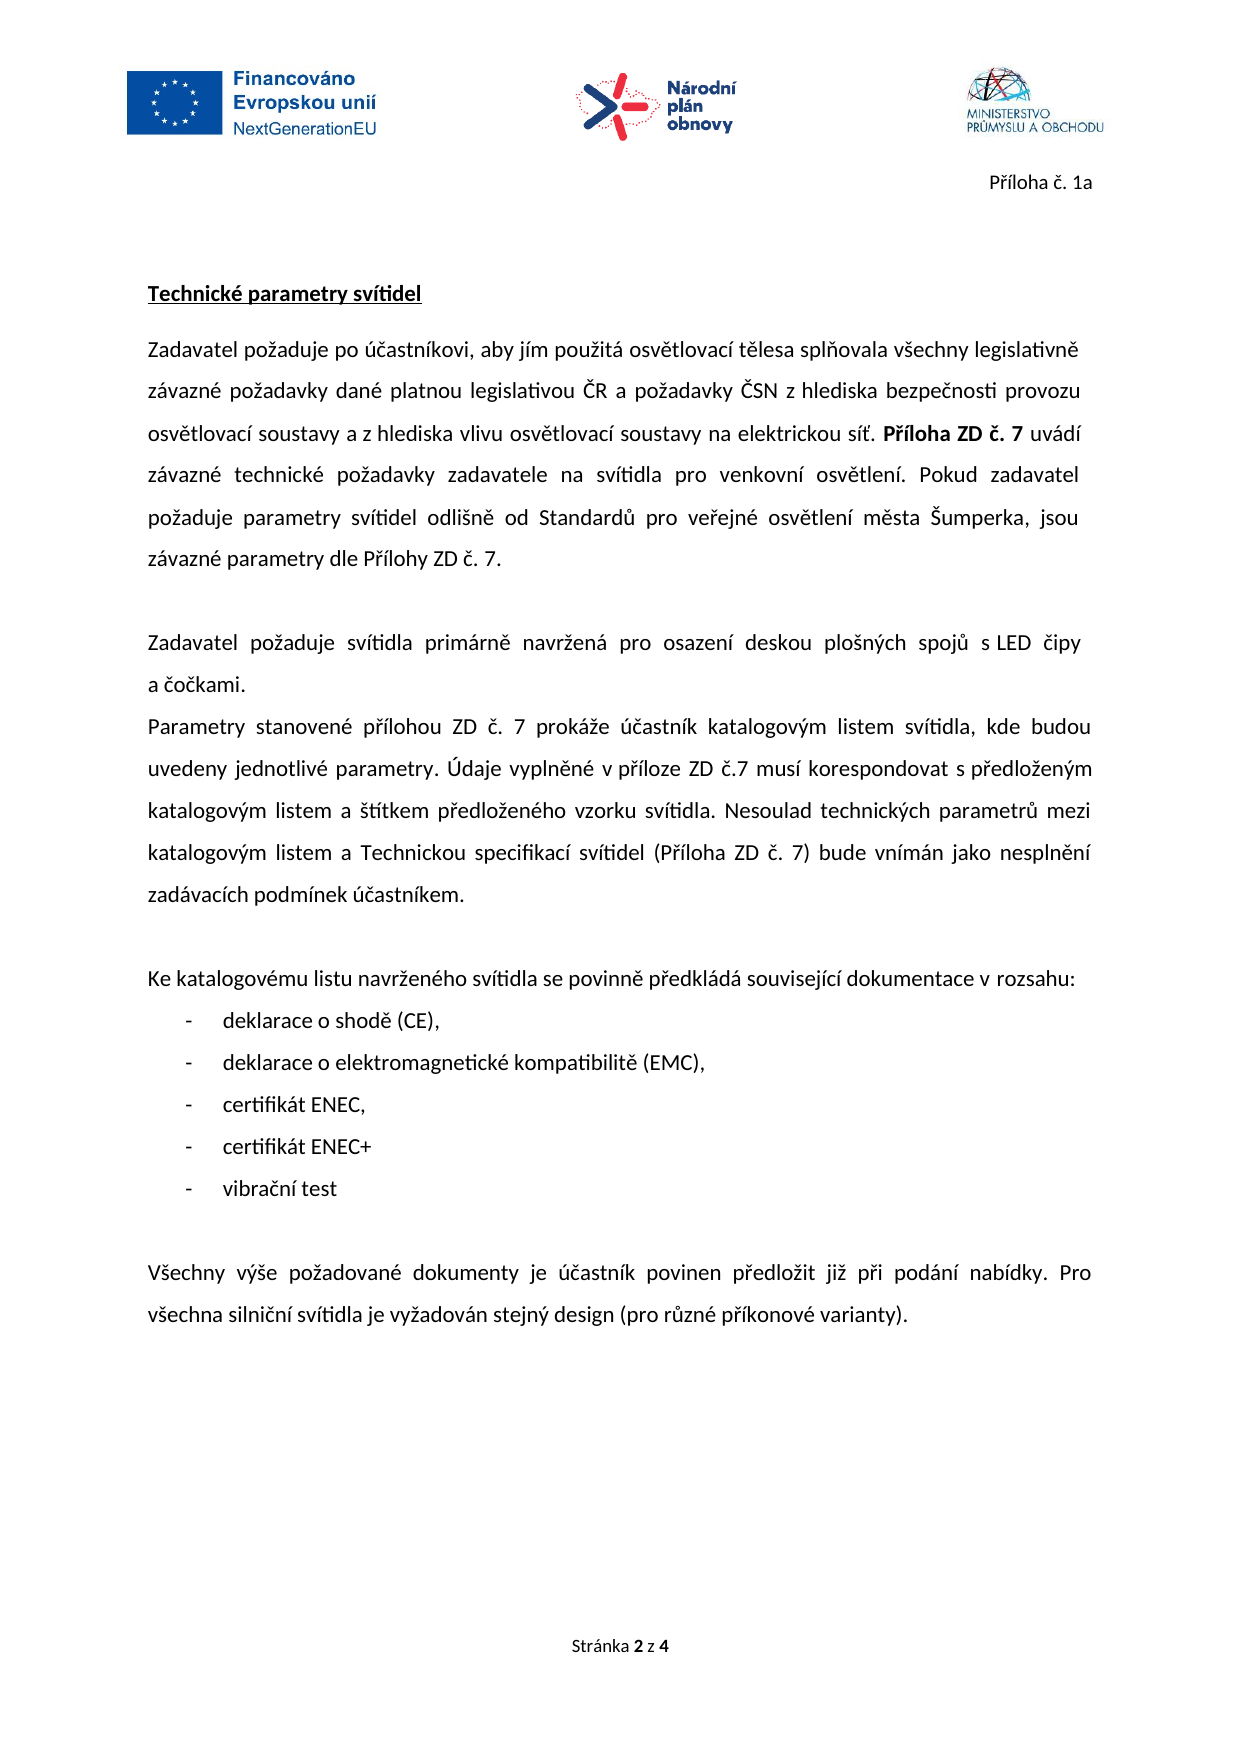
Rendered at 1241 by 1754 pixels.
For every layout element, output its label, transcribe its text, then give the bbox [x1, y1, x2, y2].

list deklarace o shodě (CE), [185, 1006, 1093, 1034]
text Zadavatel požaduje po účastníkovi, aby jím použitá osvětlovací tělesa splňovala všechny legislativně závazné požadavky dané platnou legislativou ČR a požadavky ČSN z hlediska bezpečnosti provozu osvětlovací soustavy a z hlediska vlivu osvětlovací soustavy na elektrickou síť. Příloha ZD č. 7 uvádí závazné technické požadavky zadavatele na svítidla pro venkovní osvětlení. Pokud zadavatel požaduje parametry svítidel odlišně od Standardů pro veřejné osvětlení města Šumperka, jsou závazné parametry dle Přílohy ZD č. 7. [148, 335, 1081, 573]
text Všechny výše požadované dokumenty je účastník povinen předložit již při podání nabídky. Pro všechna silniční svítidla je vyžadován stejný design (pro různé příkonové varianty). [148, 1258, 1093, 1328]
text Parametry stanovené přílohou ZD č. 7 prokáže účastník katalogovým listem svítidla, kde budou uvedeny jednotlivé parametry. Údaje vyplněné v příloze ZD č.7 musí korespondovat s předloženým katalogovým listem a štítkem předloženého vzorku svítidla. Nesoulad technických parametrů mezi katalogovým listem a Technickou specifikací svítidel (Příloha ZD č. 7) bude vnímán jako nesplnění zadávacích podmínek účastníkem. [148, 712, 1093, 908]
list vibrační test [185, 1174, 1093, 1202]
list certifikát ENEC+ [185, 1132, 1093, 1160]
text Zadavatel požaduje svítidla primárně navržená pro osazení deskou plošných spojů s LED čipy a čočkami. [148, 628, 1081, 698]
list certifikát ENEC, [185, 1090, 1093, 1118]
picture [565, 65, 751, 149]
text Ke katalogovému listu navrženého svítidla se povinně předkládá související dokumentace v rozsahu: [148, 964, 1093, 992]
text Technické parametry svítidel [148, 279, 1093, 307]
picture [118, 65, 393, 139]
picture [958, 59, 1112, 141]
list deklarace o elektromagnetické kompatibilitě (EMC), [185, 1048, 1093, 1076]
